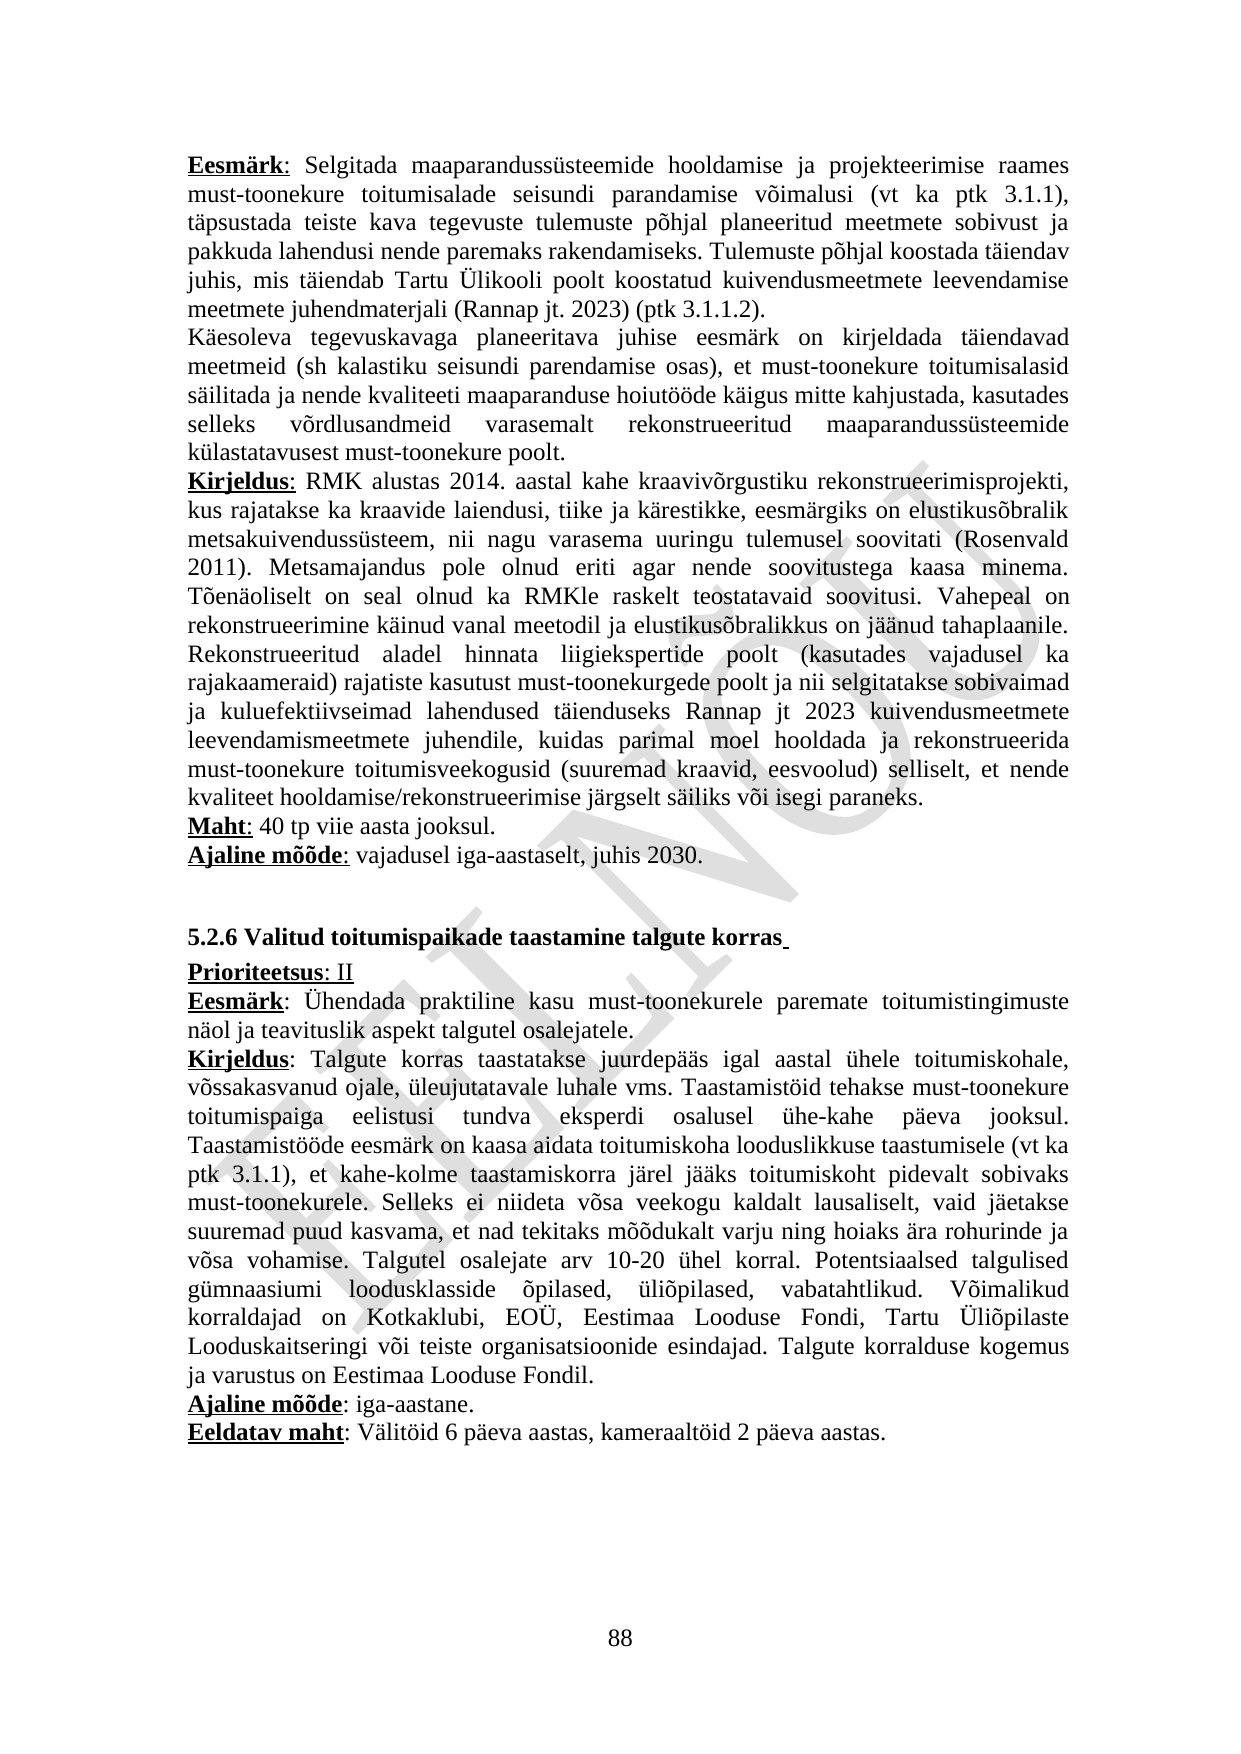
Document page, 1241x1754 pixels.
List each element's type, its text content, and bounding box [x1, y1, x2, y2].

text Ajaline mõõde: vajadusel iga-aastaselt, juhis 2030. [187, 840, 1070, 869]
text Maht: 40 tp viie aasta jooksul. [187, 811, 1070, 840]
subtitle 5.2.6 Valitud toitumispaikade taastamine talgute korras [187, 922, 1053, 951]
text Eeldatav maht: Välitöid 6 päeva aastas, kameraaltöid 2 päeva aastas. [187, 1417, 1070, 1446]
text Kirjeldus: RMK alustas 2014. aastal kahe kraavivõrgustiku rekonstrueerimisprojekti, kus rajatakse ka kraavide laiendusi, tiike ja kärestikke, eesmärgiks on elustikusõbralik metsakuivendussüsteem, nii nagu varasema uuringu tulemusel soovitati (Rosenvald 2011). Metsamajandus pole olnud eriti agar nende soovitustega kaasa minema. Tõenäoliselt on seal olnud ka RMKle raskelt teostatavaid soovitusi. Vahepeal on rekonstrueerimine käinud vanal meetodil ja elustikusõbralikkus on jäänud tahaplaanile. Rekonstrueeritud aladel hinnata liigiekspertide poolt (kasutades vajadusel ka rajakaameraid) rajatiste kasutust must-toonekurgede poolt ja nii selgitatakse sobivaimad ja kuluefektiivseimad lahendused täienduseks Rannap jt 2023 kuivendusmeetmete leevendamismeetmete juhendile, kuidas parimal moel hooldada ja rekonstrueerida must-toonekure toitumisveekogusid (suuremad kraavid, eesvoolud) selliselt, et nende kvaliteet hooldamise/rekonstrueerimise järgselt säiliks või isegi paraneks. [187, 466, 1070, 811]
text Eesmärk: Ühendada praktiline kasu must-toonekurele paremate toitumistingimuste näol ja teavituslik aspekt talgutel osalejatele. [187, 986, 1070, 1044]
text Eesmärk: Selgitada maaparandussüsteemide hooldamise ja projekteerimise raames must-toonekure toitumisalade seisundi parandamise võimalusi (vt ka ptk 3.1.1), täpsustada teiste kava tegevuste tulemuste põhjal planeeritud meetmete sobivust ja pakkuda lahendusi nende paremaks rakendamiseks. Tulemuste põhjal koostada täiendav juhis, mis täiendab Tartu Ülikooli poolt koostatud kuivendusmeetmete leevendamise meetmete juhendmaterjali (Rannap jt. 2023) (ptk 3.1.1.2). [187, 150, 1070, 322]
text Ajaline mõõde: iga-aastane. [187, 1389, 1070, 1417]
text Käesoleva tegevuskavaga planeeritava juhise eesmärk on kirjeldada täiendavad meetmeid (sh kalastiku seisundi parendamise osas), et must-toonekure toitumisalasid säilitada ja nende kvaliteeti maaparanduse hoiutööde käigus mitte kahjustada, kasutades selleks võrdlusandmeid varasemalt rekonstrueeritud maaparandussüsteemide külastatavusest must-toonekure poolt. [187, 322, 1070, 466]
text Kirjeldus: Talgute korras taastatakse juurdepääs igal aastal ühele toitumiskohale, võssakasvanud ojale, üleujutatavale luhale vms. Taastamistöid tehakse must-toonekure toitumispaiga eelistusi tundva eksperdi osalusel ühe-kahe päeva jooksul. Taastamistööde eesmärk on kaasa aidata toitumiskoha looduslikkuse taastumisele (vt ka ptk 3.1.1), et kahe-kolme taastamiskorra järel jääks toitumiskoht pidevalt sobivaks must-toonekurele. Selleks ei niideta võsa veekogu kaldalt lausaliselt, vaid jäetakse suuremad puud kasvama, et nad tekitaks mõõdukalt varju ning hoiaks ära rohurinde ja võsa vohamise. Talgutel osalejate arv 10-20 ühel korral. Potentsiaalsed talgulised gümnaasiumi loodusklasside õpilased, üliõpilased, vabatahtlikud. Võimalikud korraldajad on Kotkaklubi, EOÜ, Eestimaa Looduse Fondi, Tartu Üliõpilaste Looduskaitseringi või teiste organisatsioonide esindajad. Talgute korralduse kogemus ja varustus on Eestimaa Looduse Fondil. [187, 1044, 1070, 1389]
text Prioriteetsus: II [187, 957, 1070, 986]
